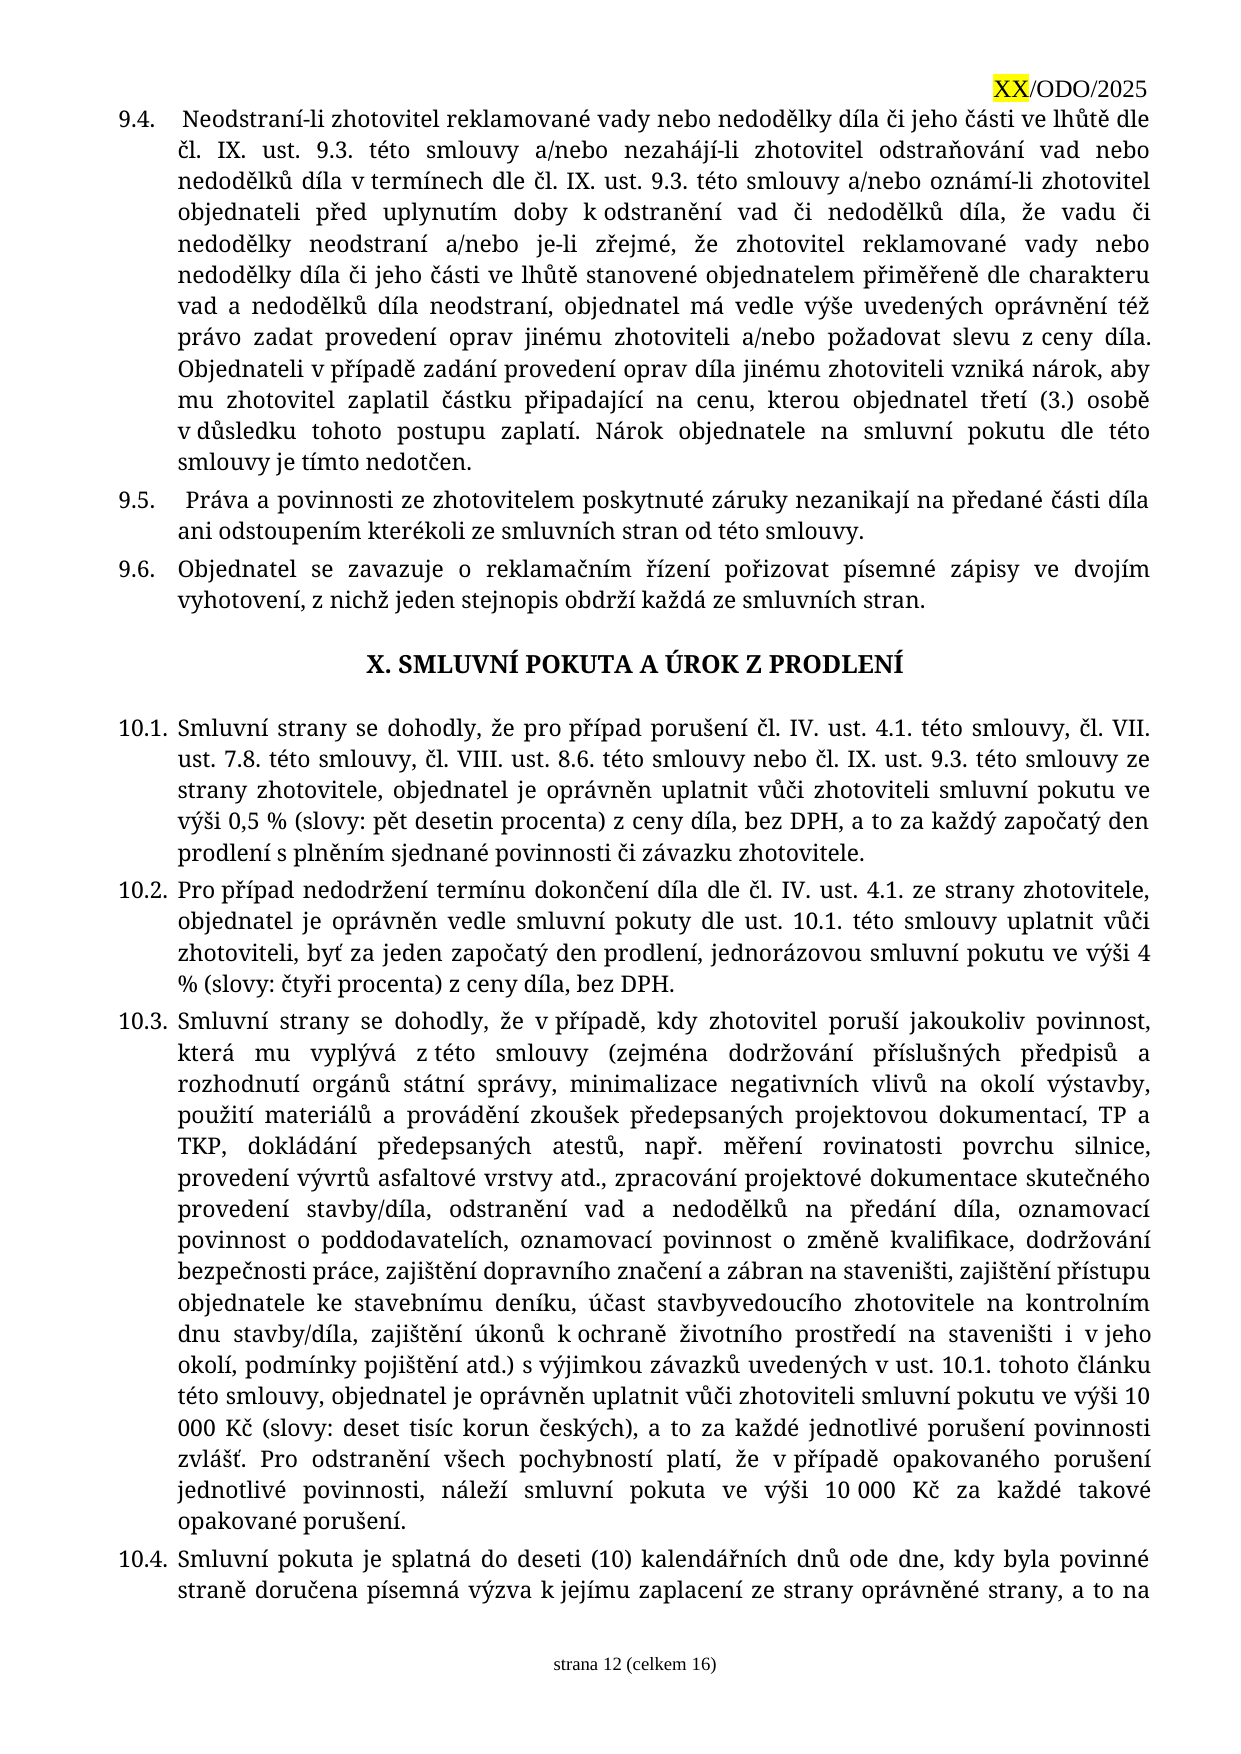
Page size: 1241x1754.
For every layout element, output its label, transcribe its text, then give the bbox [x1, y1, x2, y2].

list Neodstraní-li zhotovitel reklamované vady nebo nedodělky díla či jeho části ve lhůtě dle čl. IX. ust. 9.3. této smlouvy a/nebo nezahájí-li zhotovitel odstraňování vad nebo nedodělků díla v termínech dle čl. IX. ust. 9.3. této smlouvy a/nebo oznámí-li zhotovitel objednateli před uplynutím doby k odstranění vad či nedodělků díla, že vadu či nedodělky neodstraní a/nebo je-li zřejmé, že zhotovitel reklamované vady nebo nedodělky díla či jeho části ve lhůtě stanovené objednatelem přiměřeně dle charakteru vad a nedodělků díla neodstraní, objednatel má vedle výše uvedených oprávnění též právo zadat provedení oprav jinému zhotoviteli a/nebo požadovat slevu z ceny díla. Objednateli v případě zadání provedení oprav díla jinému zhotoviteli vzniká nárok, aby mu zhotovitel zaplatil částku připadající na cenu, kterou objednatel třetí (3.) osobě v důsledku tohoto postupu zaplatí. Nárok objednatele na smluvní pokutu dle této smlouvy je tímto nedotčen. [118, 102, 1152, 477]
list Objednatel se zavazuje o reklamačním řízení pořizovat písemné zápisy ve dvojím vyhotovení, z nichž jeden stejnopis obdrží každá ze smluvních stran. [118, 552, 1152, 615]
list Pro případ nedodržení termínu dokončení díla dle čl. IV. ust. 4.1. ze strany zhotovitele, objednatel je oprávněn vedle smluvní pokuty dle ust. 10.1. této smlouvy uplatnit vůči zhotoviteli, byť za jeden započatý den prodlení, jednorázovou smluvní pokutu ve výši 4 % (slovy: čtyři procenta) z ceny díla, bez DPH. [118, 874, 1152, 999]
list Smluvní strany se dohodly, že v případě, kdy zhotovitel poruší jakoukoliv povinnost, která mu vyplývá z této smlouvy (zejména dodržování příslušných předpisů a rozhodnutí orgánů státní správy, minimalizace negativních vlivů na okolí výstavby, použití materiálů a provádění zkoušek předepsaných projektovou dokumentací, TP a TKP, dokládání předepsaných atestů, např. měření rovinatosti povrchu silnice, provedení vývrtů asfaltové vrstvy atd., zpracování projektové dokumentace skutečného provedení stavby/díla, odstranění vad a nedodělků na předání díla, oznamovací povinnost o poddodavatelích, oznamovací povinnost o změně kvalifikace, dodržování bezpečnosti práce, zajištění dopravního značení a zábran na staveništi, zajištění přístupu objednatele ke stavebnímu deníku, účast stavbyvedoucího zhotovitele na kontrolním dnu stavby/díla, zajištění úkonů k ochraně životního prostředí na staveništi i v jeho okolí, podmínky pojištění atd.) s výjimkou závazků uvedených v ust. 10.1. tohoto článku této smlouvy, objednatel je oprávněn uplatnit vůči zhotoviteli smluvní pokutu ve výši 10 000 Kč (slovy: deset tisíc korun českých), a to za každé jednotlivé porušení povinnosti zvlášť. Pro odstranění všech pochybností platí, že v případě opakovaného porušení jednotlivé povinnosti, náleží smluvní pokuta ve výši 10 000 Kč za každé takové opakované porušení. [118, 1005, 1152, 1537]
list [118, 1543, 1152, 1605]
list Smluvní strany se dohodly, že pro případ porušení čl. IV. ust. 4.1. této smlouvy, čl. VII. ust. 7.8. této smlouvy, čl. VIII. ust. 8.6. této smlouvy nebo čl. IX. ust. 9.3. této smlouvy ze strany zhotovitele, objednatel je oprávněn uplatnit vůči zhotoviteli smluvní pokutu ve výši 0,5 % (slovy: pět desetin procenta) z ceny díla, bez DPH, a to za každý započatý den prodlení s plněním sjednané povinnosti či závazku zhotovitele. [118, 712, 1152, 868]
list Práva a povinnosti ze zhotovitelem poskytnuté záruky nezanikají na předané části díla ani odstoupením kterékoli ze smluvních stran od této smlouvy. [118, 484, 1152, 546]
subtitle X. SMLUVNÍ POKUTA A ÚROK Z PRODLENÍ [118, 646, 1152, 680]
